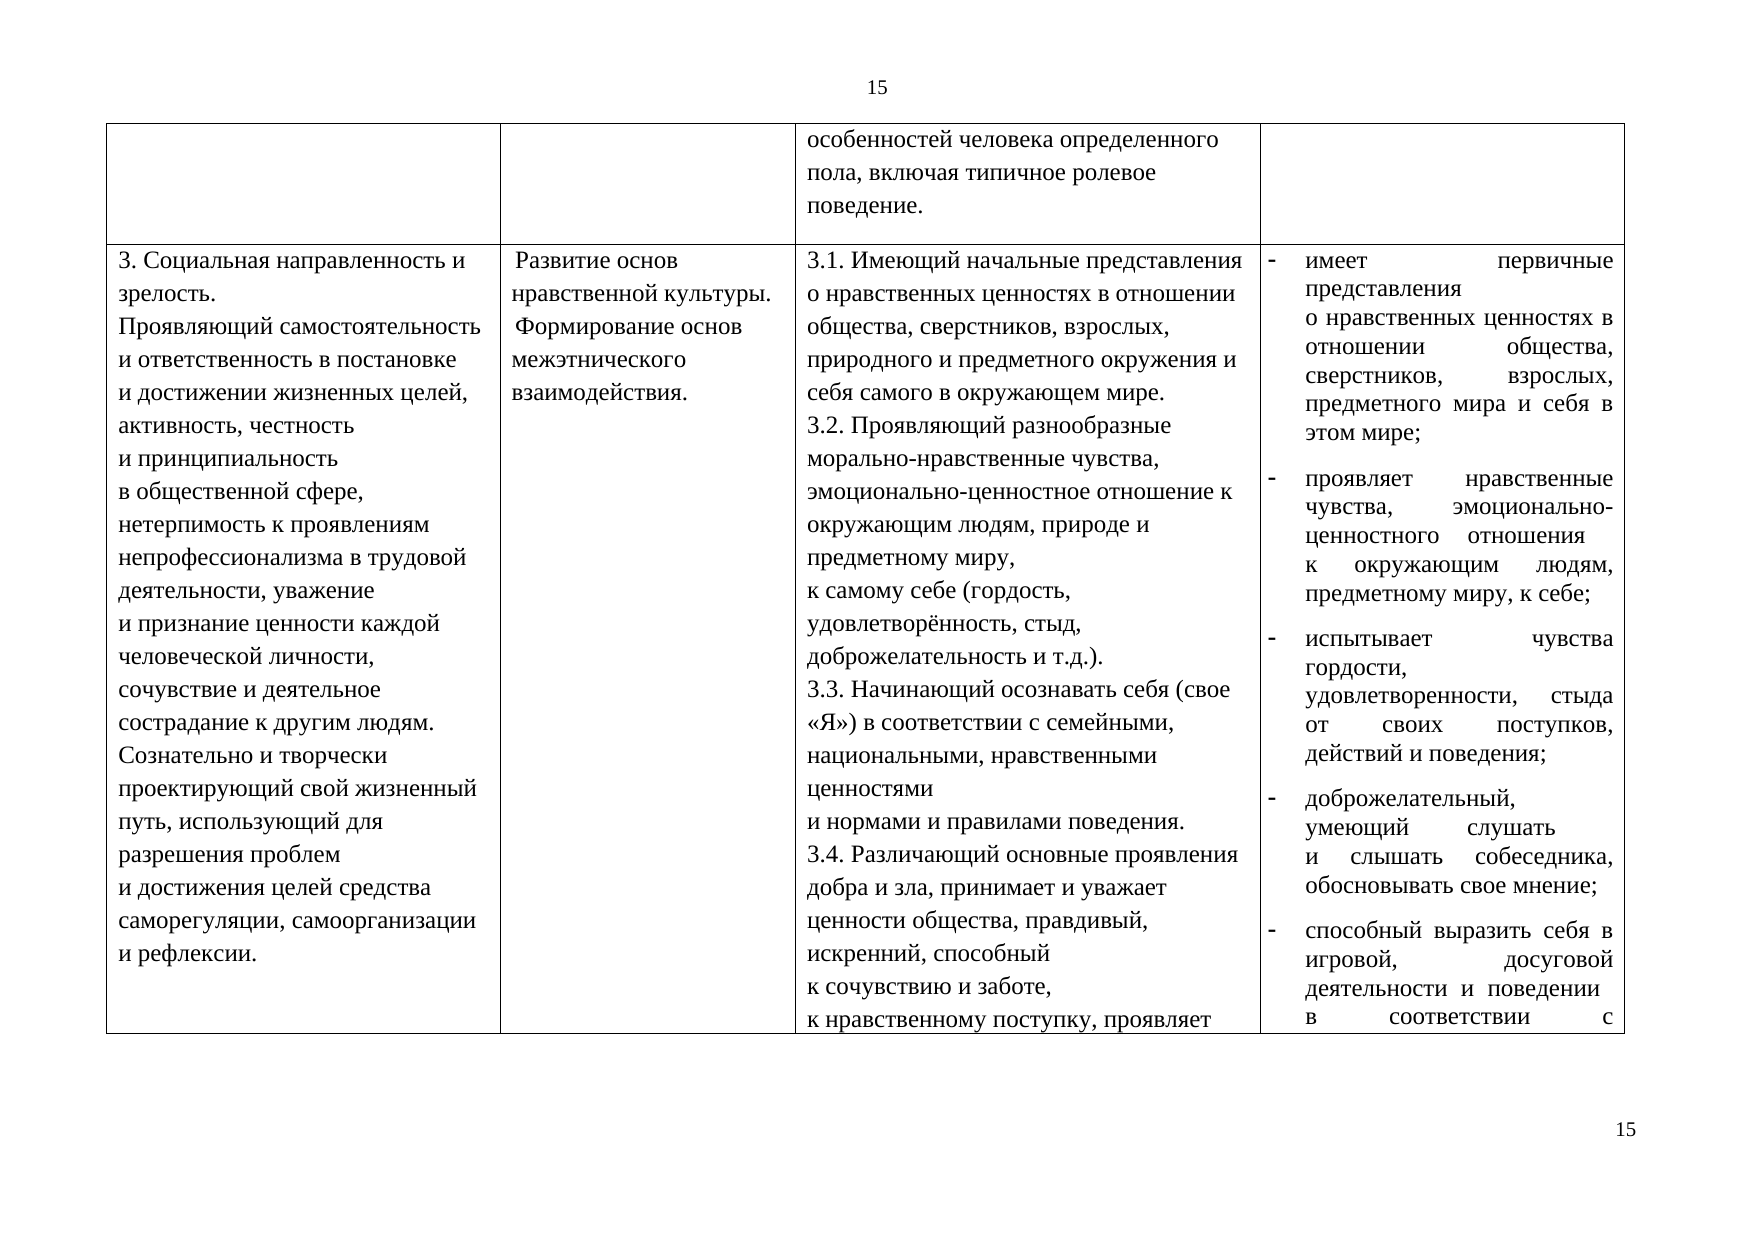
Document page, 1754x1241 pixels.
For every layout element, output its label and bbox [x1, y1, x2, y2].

table_cell [501, 124, 795, 244]
table_cell [1261, 124, 1624, 244]
table_cell [796, 245, 1260, 1033]
table_cell [1261, 245, 1624, 1033]
table_cell [501, 245, 795, 1033]
table_cell [107, 124, 500, 244]
table_cell [107, 245, 500, 1033]
table_cell [796, 124, 1260, 244]
